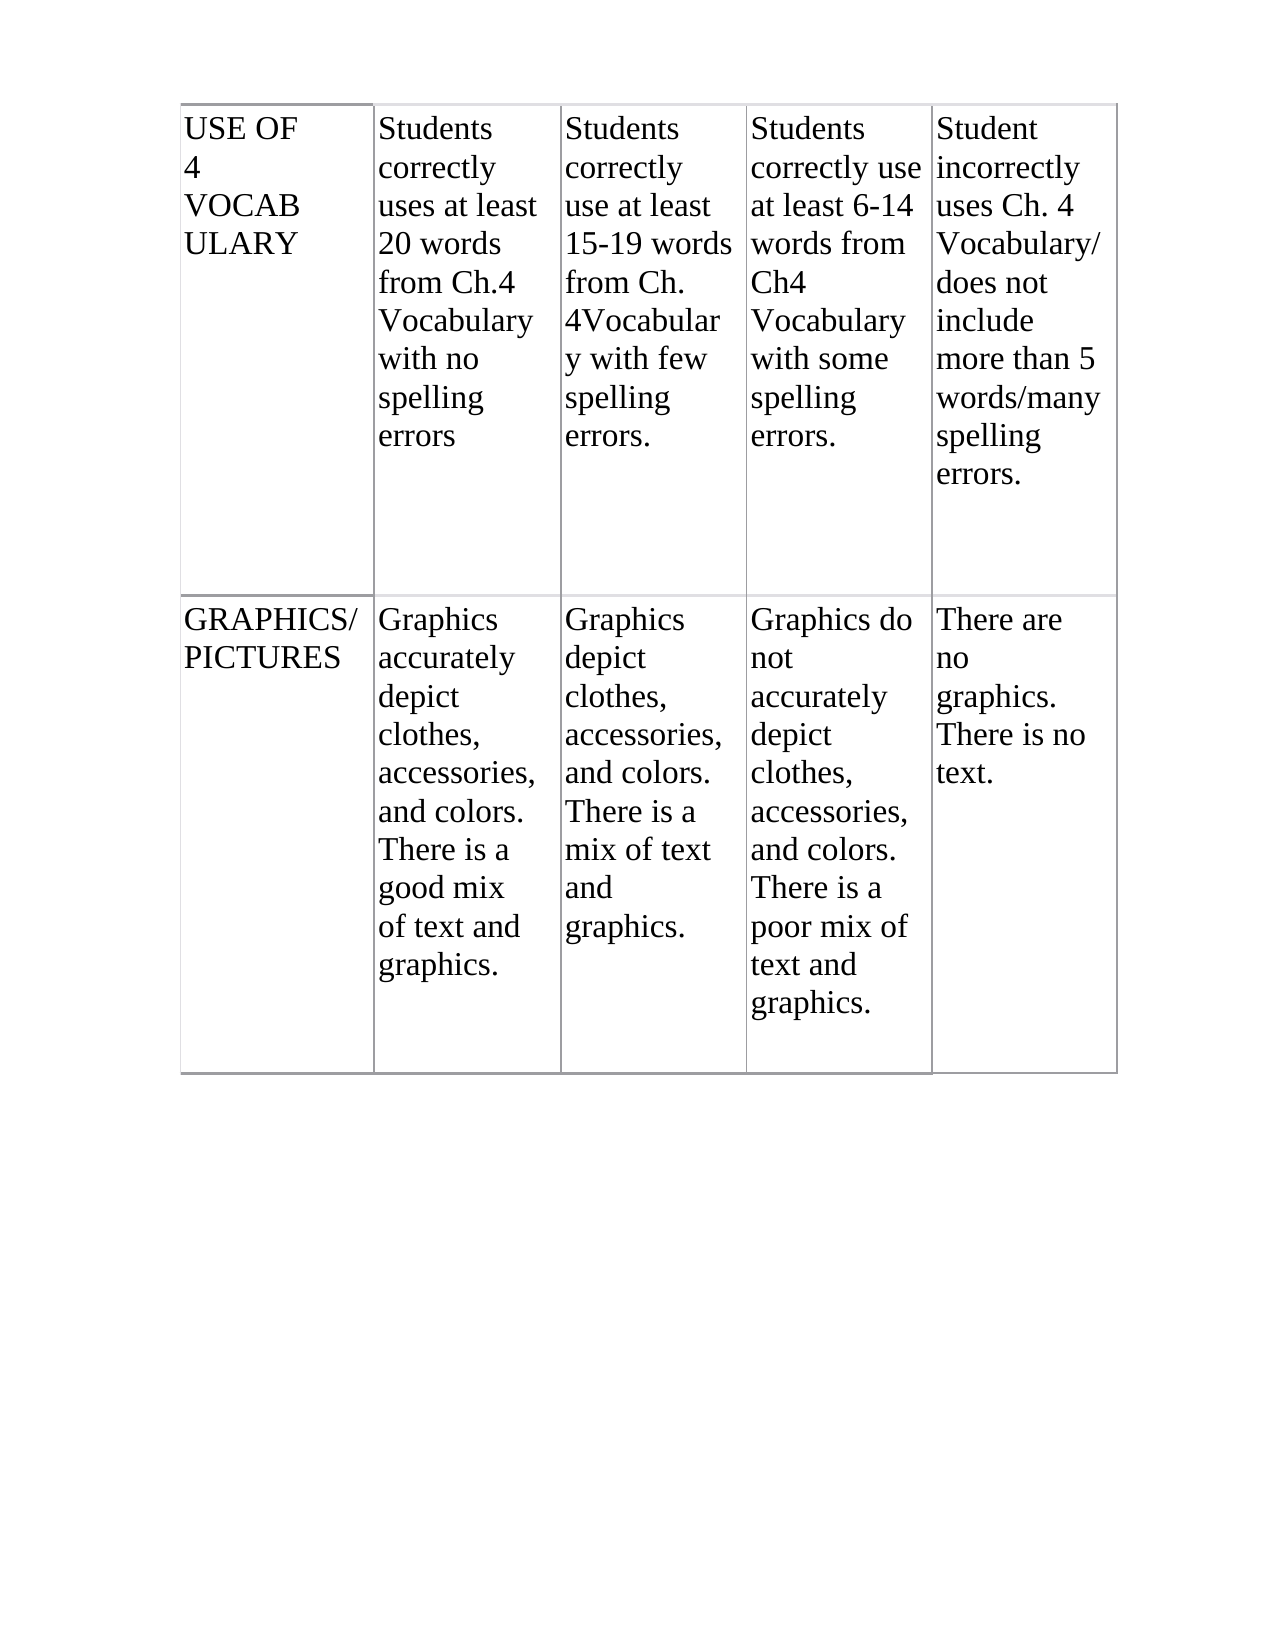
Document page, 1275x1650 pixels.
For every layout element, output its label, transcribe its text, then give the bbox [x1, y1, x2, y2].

table_cell USE OF 4 VOCABULARY [181, 106, 373, 594]
table_cell Graphics accurately depict clothes, accessories, and colors. There is a good mix of text and graphics. [375, 597, 560, 1072]
table_cell Student incorrectly uses Ch. 4 Vocabulary/ does not include more than 5 words/many spelling errors. [933, 106, 1116, 594]
table_cell Students correctly use at least 6-14 words from Ch4 Vocabulary with some spelling errors. [747, 106, 931, 594]
table_cell Students correctly use at least 15-19 words from Ch. 4Vocabulary with few spelling errors. [562, 106, 746, 594]
table_cell GRAPHICS/ PICTURES [181, 597, 373, 1072]
table_cell Graphics depict clothes, accessories, and colors. There is a mix of text and graphics. [562, 597, 746, 1072]
table_cell There are no graphics. There is no text. [933, 597, 1116, 1072]
table_cell Graphics do not accurately depict clothes, accessories, and colors. There is a poor mix of text and graphics. [747, 597, 931, 1072]
table_cell Students correctly uses at least 20 words from Ch.4 Vocabulary with no spelling errors [375, 106, 560, 594]
